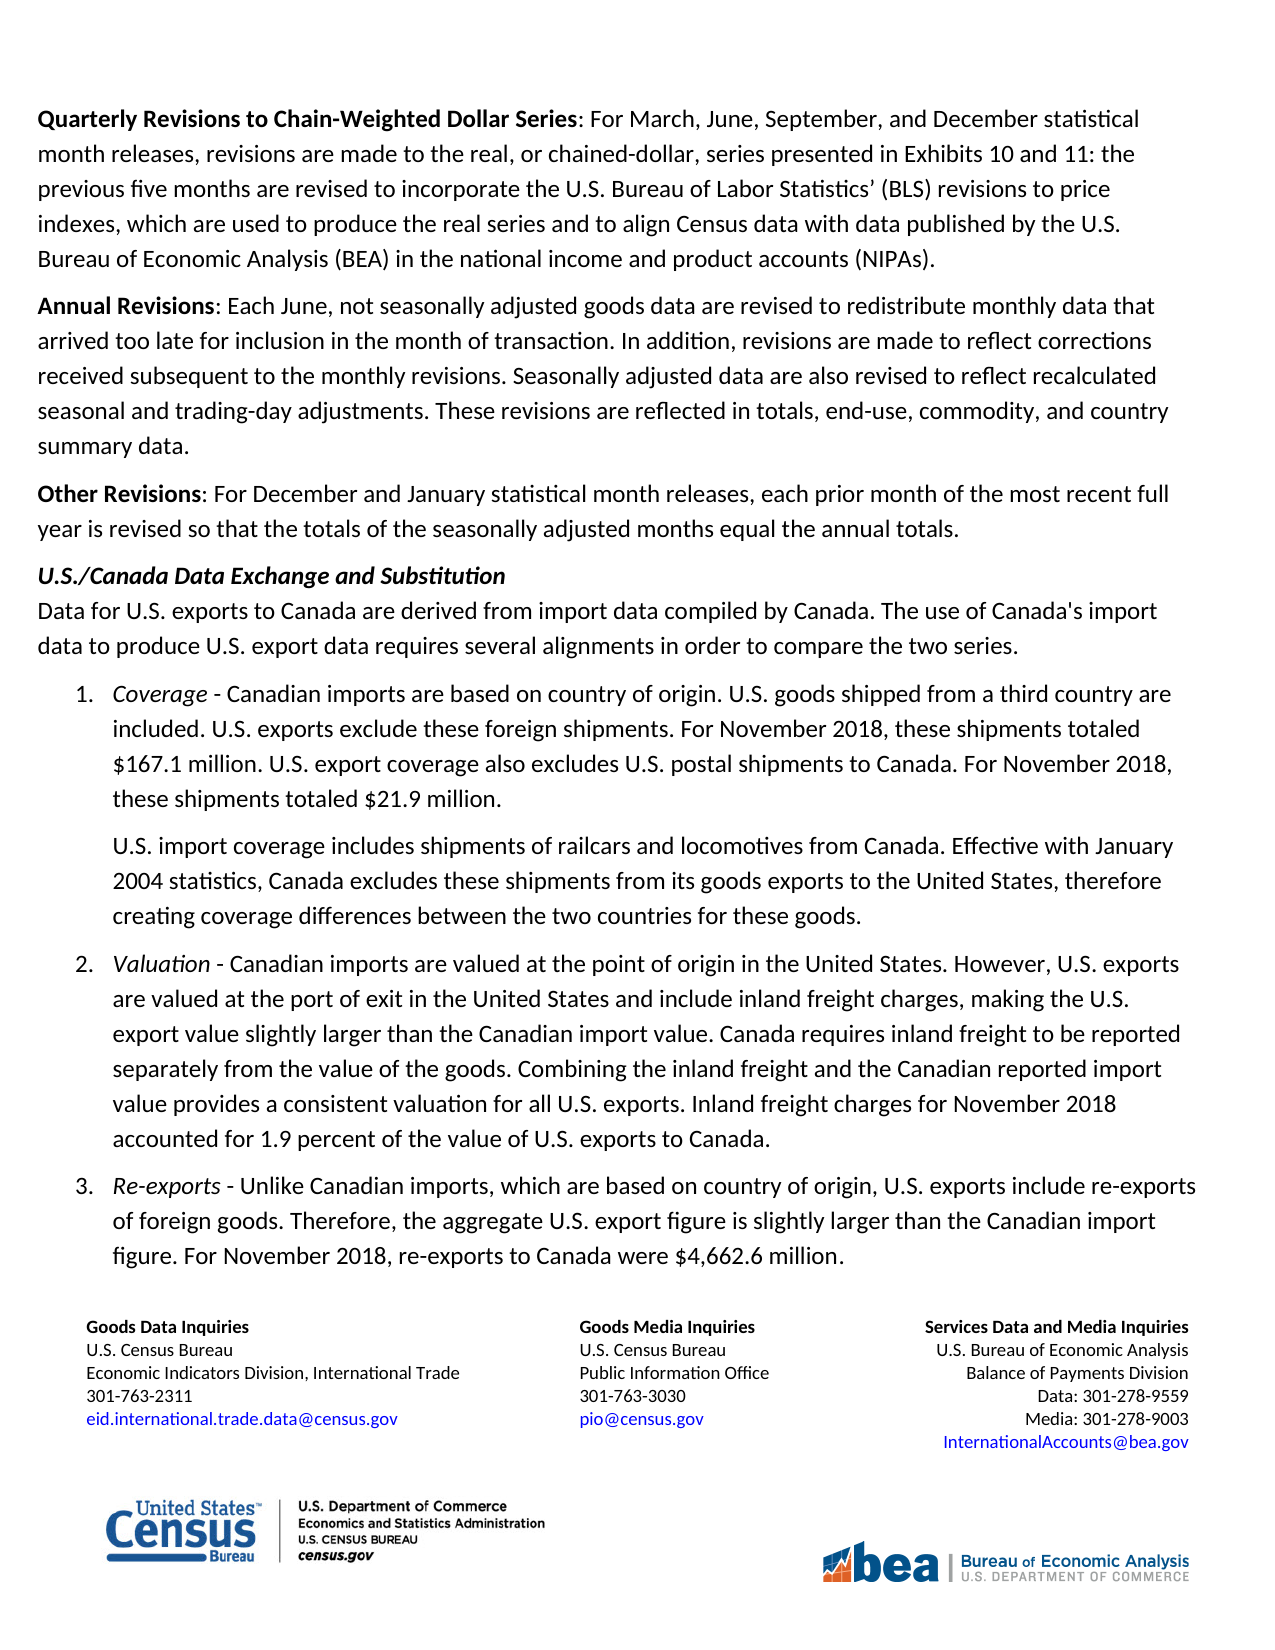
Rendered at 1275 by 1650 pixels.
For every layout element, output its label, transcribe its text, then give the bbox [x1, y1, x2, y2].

picture [86, 1480, 564, 1582]
list Coverage - Canadian imports are based on country of origin. U.S. goods shipped from a third country are included. U.S. exports exclude these foreign shipments. For November 2018, these shipments totaled $167.1 million. U.S. export coverage also excludes U.S. postal shipments to Canada. For November 2018, these shipments totaled $21.9 million. [75, 678, 1200, 813]
text Quarterly Revisions to Chain-Weighted Dollar Series: For March, June, September, and December statistical month releases, revisions are made to the real, or chained-dollar, series presented in Exhibits 10 and 11: the previous five months are revised to incorporate the U.S. Bureau of Labor Statistics’ (BLS) revisions to price indexes, which are used to produce the real series and to align Census data with data published by the U.S. Bureau of Economic Analysis (BEA) in the national income and product accounts (NIPAs). [37, 103, 1200, 273]
text U.S./Canada Data Exchange and Substitution [37, 561, 1200, 591]
list Valuation - Canadian imports are valued at the point of origin in the United States. However, U.S. exports are valued at the port of exit in the United States and include inland freight charges, making the U.S. export value slightly larger than the Canadian import value. Canada requires inland freight to be reported separately from the value of the goods. Combining the inland freight and the Canadian reported import value provides a consistent valuation for all U.S. exports. Inland freight charges for November 2018 accounted for 1.9 percent of the value of U.S. exports to Canada. [75, 948, 1200, 1153]
list Re-exports - Unlike Canadian imports, which are based on country of origin, U.S. exports include re-exports of foreign goods. Therefore, the aggregate U.S. export figure is slightly larger than the Canadian import figure. For November 2018, re-exports to Canada were $4,662.6 million. [75, 1171, 1200, 1271]
text Data for U.S. exports to Canada are derived from import data compiled by Canada. The use of Canada's import data to produce U.S. export data requires several alignments in order to compare the two series. [37, 596, 1200, 661]
text Annual Revisions: Each June, not seasonally adjusted goods data are revised to redistribute monthly data that arrived too late for inclusion in the month of transaction. In addition, revisions are made to reflect corrections received subsequent to the monthly revisions. Seasonally adjusted data are also revised to reflect recalculated seasonal and trading-day adjustments. These revisions are reflected in totals, end-use, commodity, and country summary data. [37, 291, 1200, 461]
text Other Revisions: For December and January statistical month releases, each prior month of the most recent full year is revised so that the totals of the seasonally adjusted months equal the annual totals. [37, 478, 1200, 543]
picture [823, 1541, 1189, 1582]
text U.S. import coverage includes shipments of railcars and locomotives from Canada. Effective with January 2004 statistics, Canada excludes these shipments from its goods exports to the United States, therefore creating coverage differences between the two countries for these goods. [112, 831, 1200, 931]
